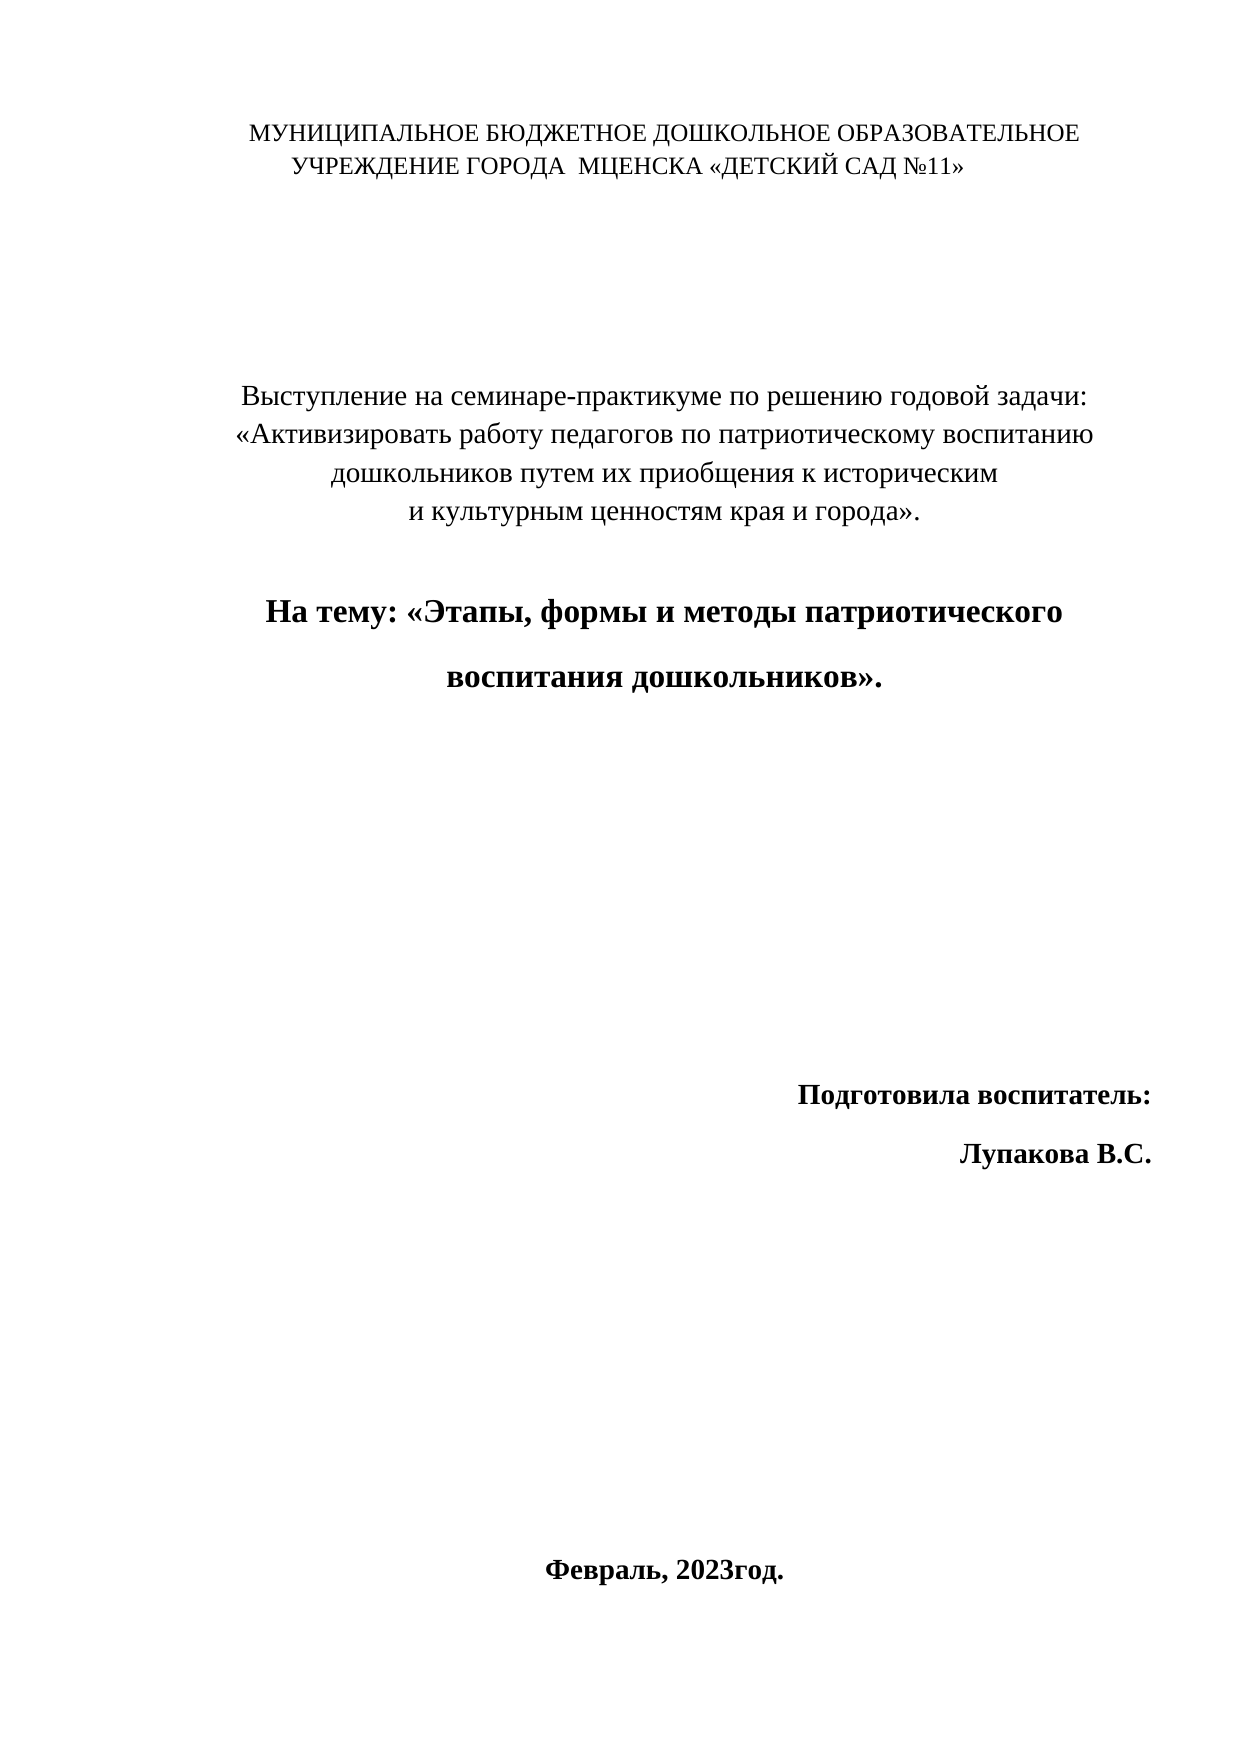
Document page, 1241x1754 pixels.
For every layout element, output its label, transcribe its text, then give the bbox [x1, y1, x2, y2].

text МУНИЦИПАЛЬНОЕ БЮДЖЕТНОЕ ДОШКОЛЬНОЕ ОБРАЗОВАТЕЛЬНОЕ УЧРЕЖДЕНИЕ ГОРОДА МЦЕНСКА «ДЕТСКИЙ САД №11» [103, 118, 1152, 180]
text и культурным ценностям края и города». [177, 493, 1152, 527]
text Подготовила воспитатель: [177, 1077, 1152, 1111]
text «Активизировать работу педагогов по патриотическому воспитанию [177, 416, 1152, 450]
text На тему: «Этапы, формы и методы патриотического [177, 591, 1152, 629]
text дошкольников путем их приобщения к историческим [177, 455, 1152, 488]
text Февраль, 2023год. [177, 1552, 1152, 1586]
text воспитания дошкольников». [177, 656, 1152, 694]
text Лупакова В.С. [177, 1137, 1152, 1170]
text Выступление на семинаре-практикуме по решению годовой задачи: [177, 378, 1152, 411]
